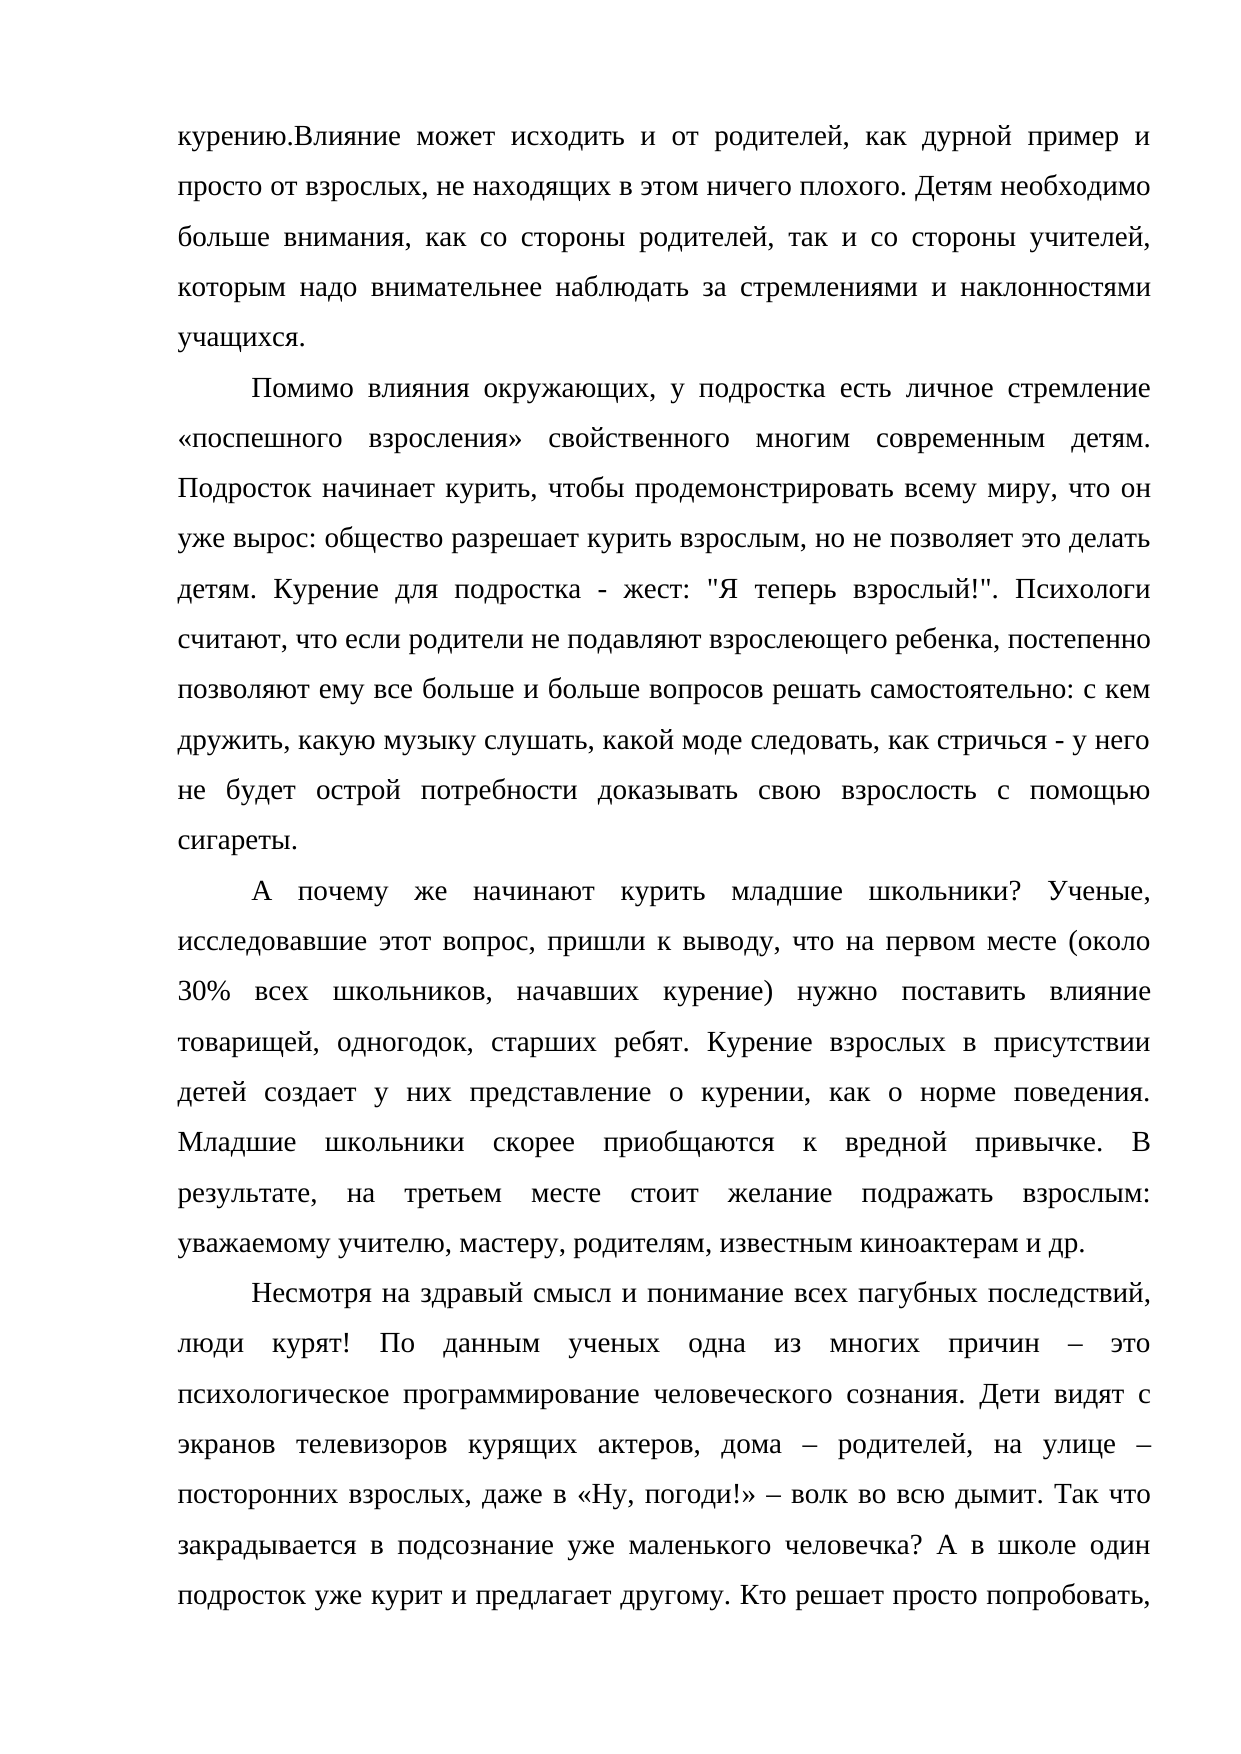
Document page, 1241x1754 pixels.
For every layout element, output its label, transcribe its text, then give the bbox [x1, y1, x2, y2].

text Помимо влияния окружающих, у подростка есть личное стремление «поспешного взросления» свойственного многим современным детям. Подросток начинает курить, чтобы продемонстрировать всему миру, что он уже вырос: общество разрешает курить взрослым, но не позволяет это делать детям. Курение для подростка - жест: "Я теперь взрослый!". Психологи считают, что если родители не подавляют взрослеющего ребенка, постепенно позволяют ему все больше и больше вопросов решать самостоятельно: с кем дружить, какую музыку слушать, какой моде следовать, как стричься - у него не будет острой потребности доказывать свою взрослость с помощью сигареты. [177, 370, 1152, 856]
text А почему же начинают курить младшие школьники? Ученые, исследовавшие этот вопрос, пришли к выводу, что на первом месте (около 30% всех школьников, начавших курение) нужно поставить влияние товарищей, одногодок, старших ребят. Курение взрослых в присутствии детей создает у них представление о курении, как о норме поведения. Младшие школьники скорее приобщаются к вредной привычке. В результате, на третьем месте стоит желание подражать взрослым: уважаемому учителю, мастеру, родителям, известным киноактерам и др. [177, 873, 1152, 1258]
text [177, 118, 1152, 353]
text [177, 1275, 1152, 1611]
